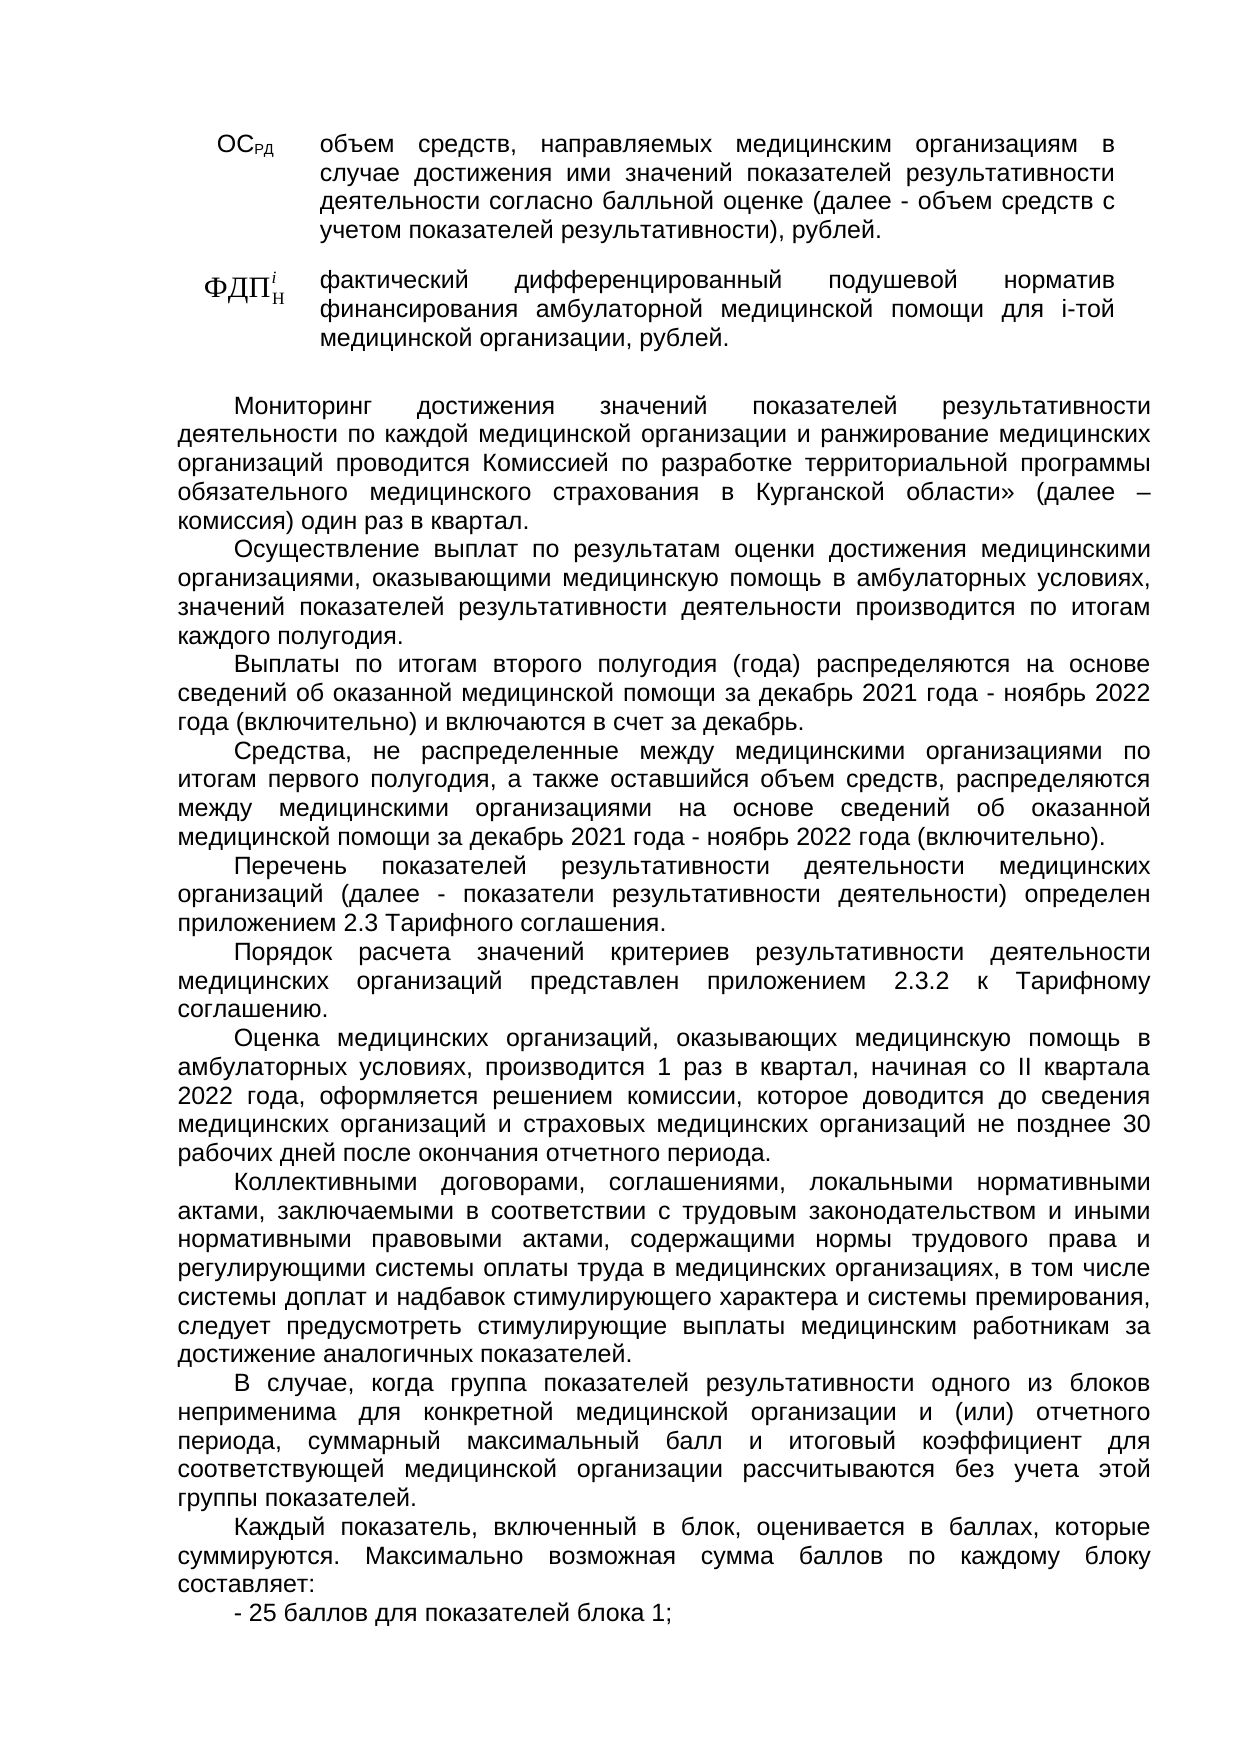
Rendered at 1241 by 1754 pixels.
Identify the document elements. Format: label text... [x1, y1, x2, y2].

text Перечень показателей результативности деятельности медицинских организаций (далее - показатели результативности деятельности) определен приложением 2.3 Тарифного соглашения. [177, 851, 1152, 937]
table_cell фактический дифференцированный подушевой норматив финансирования амбулаторной медицинской помощи для i-той медицинской организации, рублей. [313, 254, 1122, 362]
text Оценка медицинских организаций, оказывающих медицинскую помощь в амбулаторных условиях, производится 1 раз в квартал, начиная со II квартала 2022 года, оформляется решением комиссии, которое доводится до сведения медицинских организаций и страховых медицинских организаций не позднее 30 рабочих дней после окончания отчетного периода. [177, 1023, 1152, 1167]
text Каждый показатель, включенный в блок, оценивается в баллах, которые суммируются. Максимально возможная сумма баллов по каждому блоку составляет: [177, 1512, 1152, 1598]
text Средства, не распределенные между медицинскими организациями по итогам первого полугодия, а также оставшийся объем средств, распределяются между медицинскими организациями на основе сведений об оказанной медицинской помощи за декабрь 2021 года - ноябрь 2022 года (включительно). [177, 736, 1152, 851]
table_cell ОСРД [177, 118, 313, 254]
text Порядок расчета значений критериев результативности деятельности медицинских организаций представлен приложением 2.3.2 к Тарифному соглашению. [177, 937, 1152, 1023]
text Осуществление выплат по результатам оценки достижения медицинскими организациями, оказывающими медицинскую помощь в амбулаторных условиях, значений показателей результативности деятельности производится по итогам каждого полугодия. [177, 534, 1152, 649]
text В случае, когда группа показателей результативности одного из блоков неприменима для конкретной медицинской организации и (или) отчетного периода, суммарный максимальный балл и итоговый коэффициент для соответствующей медицинской организации рассчитываются без учета этой группы показателей. [177, 1368, 1152, 1512]
table_cell объем средств, направляемых медицинским организациям в случае достижения ими значений показателей результативности деятельности согласно балльной оценке (далее - объем средств с учетом показателей результативности), рублей. [313, 118, 1122, 254]
table_cell [177, 254, 313, 362]
text Коллективными договорами, соглашениями, локальными нормативными актами, заключаемыми в соответствии с трудовым законодательством и иными нормативными правовыми актами, содержащими нормы трудового права и регулирующими системы оплаты труда в медицинских организациях, в том числе системы доплат и надбавок стимулирующего характера и системы премирования, следует предусмотреть стимулирующие выплаты медицинским работникам за достижение аналогичных показателей. [177, 1167, 1152, 1368]
text Мониторинг достижения значений показателей результативности деятельности по каждой медицинской организации и ранжирование медицинских организаций проводится Комиссией по разработке территориальной программы обязательного медицинского страхования в Курганской области» (далее –комиссия) один раз в квартал. [177, 391, 1152, 534]
text Выплаты по итогам второго полугодия (года) распределяются на основе сведений об оказанной медицинской помощи за декабрь 2021 года - ноябрь 2022 года (включительно) и включаются в счет за декабрь. [177, 649, 1152, 736]
text - 25 баллов для показателей блока 1; [177, 1598, 1152, 1627]
